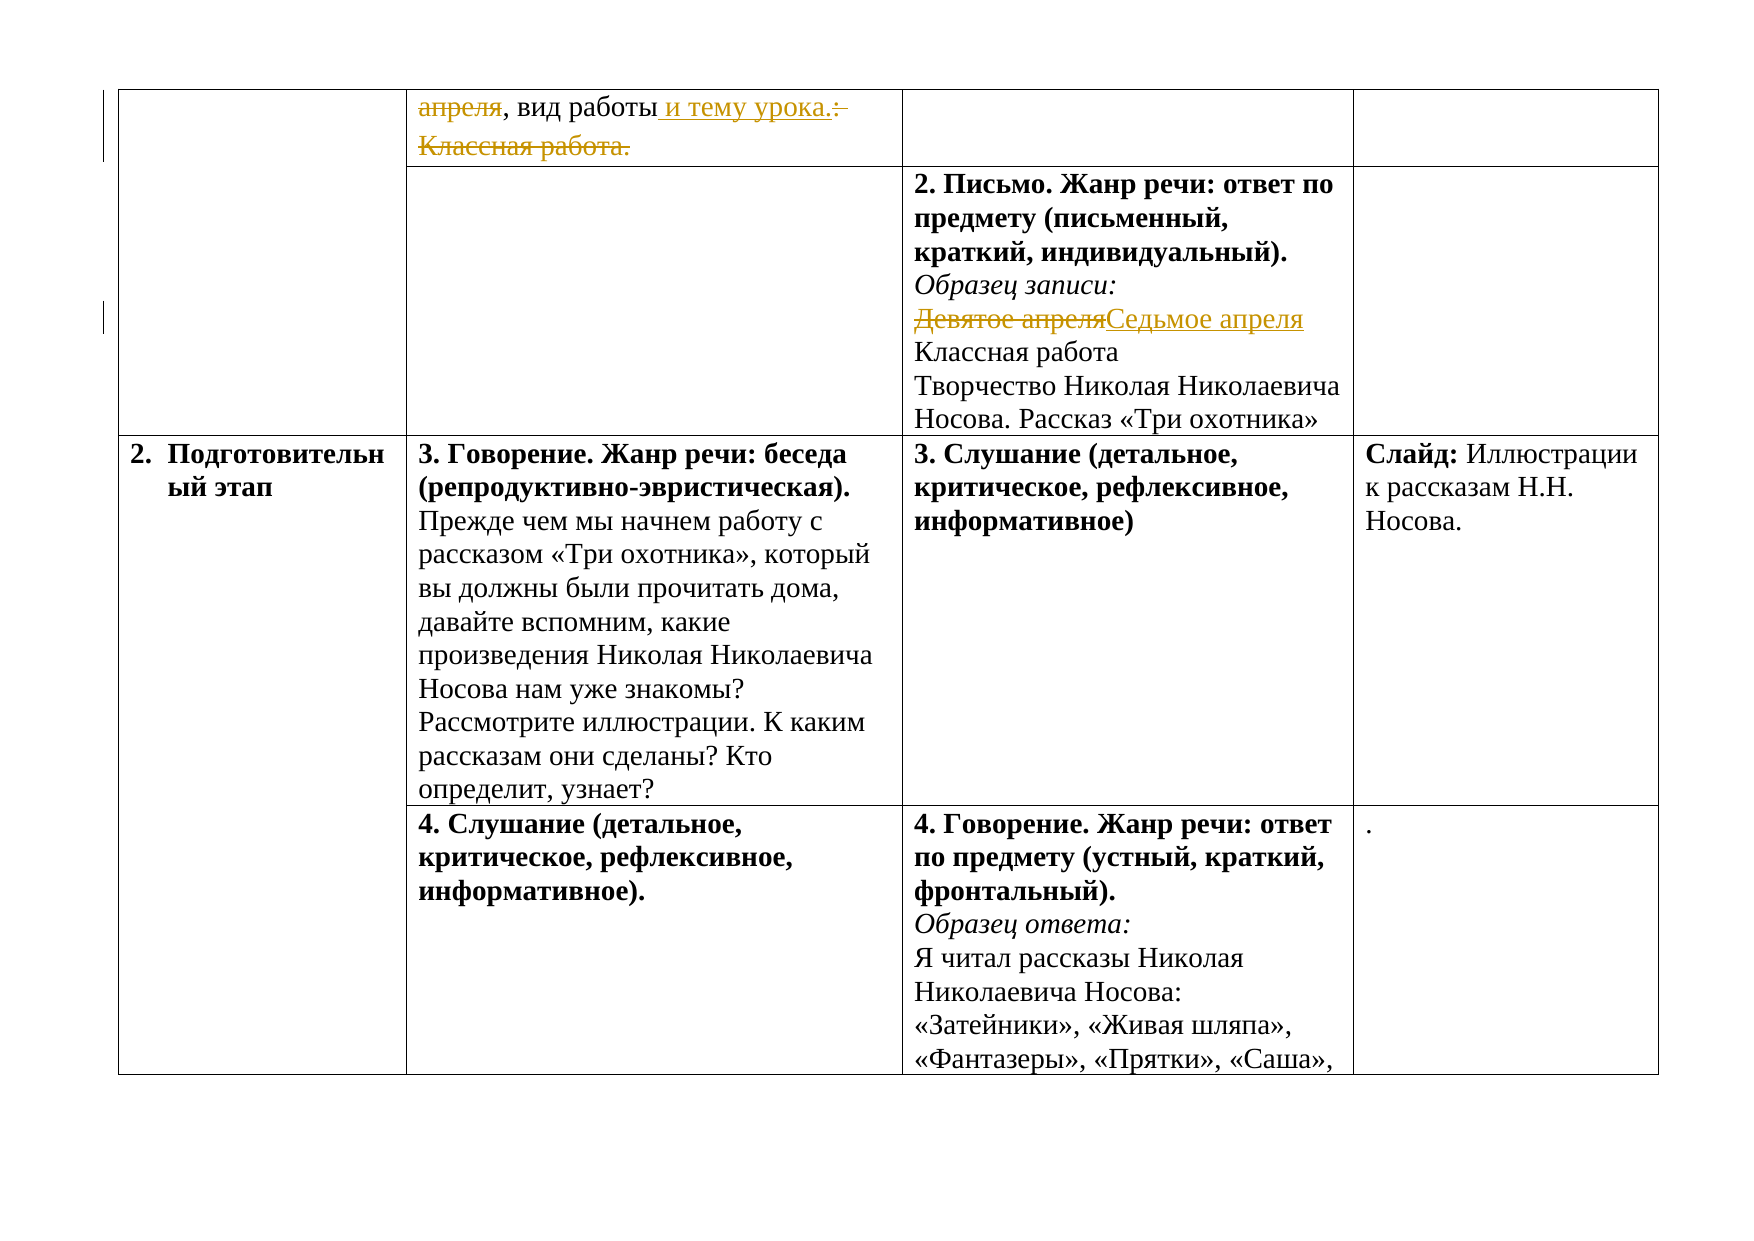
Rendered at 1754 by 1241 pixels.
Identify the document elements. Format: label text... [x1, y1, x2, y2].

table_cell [903, 90, 1353, 166]
table_cell [407, 167, 902, 435]
table_cell . [1354, 806, 1658, 1074]
table_cell 3. Слушание (детальное, критическое, рефлексивное, информативное) [903, 436, 1353, 805]
table_cell 3. Говорение. Жанр речи: беседа (репродуктивно-эвристическая). Прежде чем мы начнем работу с рассказом «Три охотника», который вы должны были прочитать дома, давайте вспомним, какие произведения Николая Николаевича Носова нам уже знакомы? Рассмотрите иллюстрации. К каким рассказам они сделаны? Кто определит, узнает? [407, 436, 902, 805]
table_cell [407, 90, 902, 166]
table_cell Подготовительный этап [119, 436, 406, 1074]
table_cell 2. Письмо. Жанр речи: ответ по предмету (письменный, краткий, индивидуальный). Образец записи: Классная работа Творчество Николая Николаевича Носова. Рассказ «Три охотника» [903, 167, 1353, 435]
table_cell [903, 806, 1353, 1074]
table_cell [1354, 167, 1658, 435]
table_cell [1354, 90, 1658, 166]
table_cell Слайд: Иллюстрации к рассказам Н.Н. Носова. [1354, 436, 1658, 805]
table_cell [119, 90, 406, 435]
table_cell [407, 806, 902, 1074]
